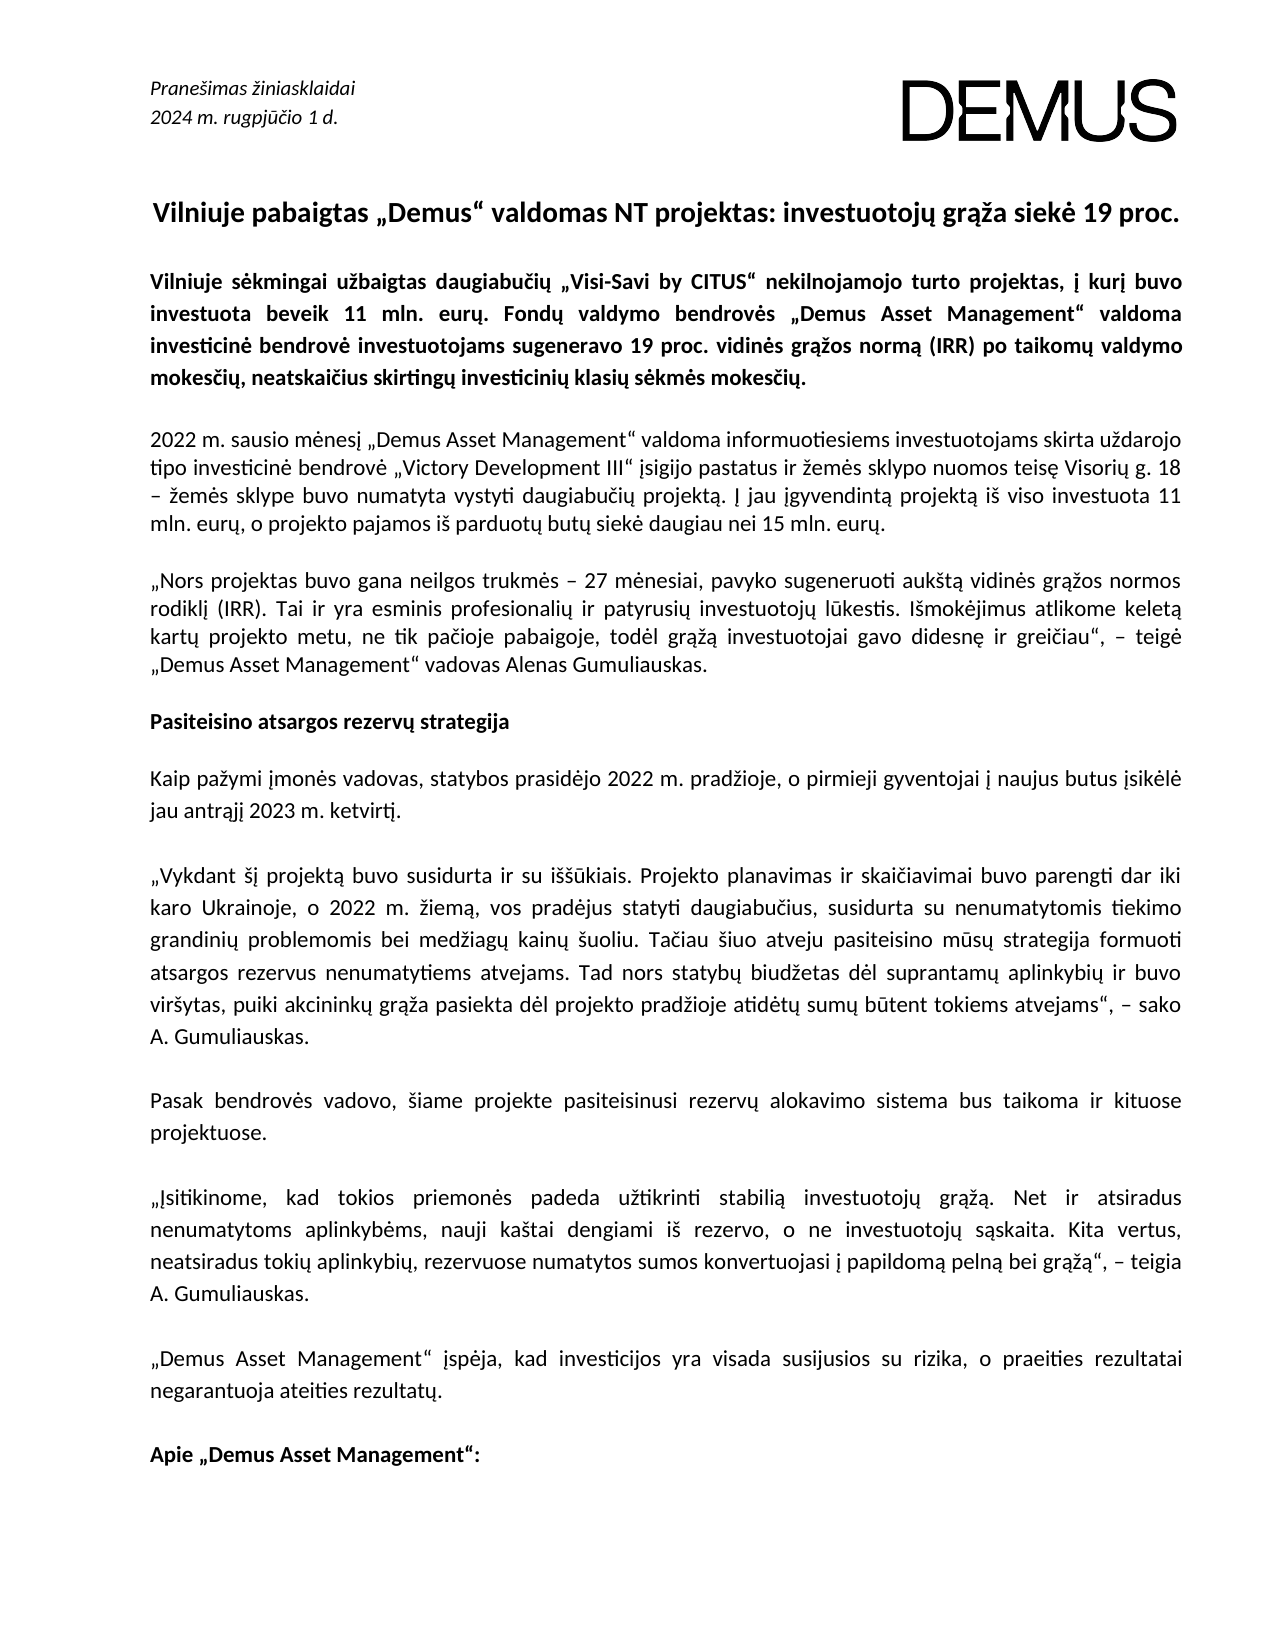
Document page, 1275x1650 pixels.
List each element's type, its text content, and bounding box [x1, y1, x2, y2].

text Kaip pažymi įmonės vadovas, statybos prasidėjo 2022 m. pradžioje, o pirmieji gyventojai į naujus butus įsikėlė jau antrąjį 2023 m. ketvirtį. [150, 764, 1184, 825]
text „Vykdant šį projektą buvo susidurta ir su iššūkiais. Projekto planavimas ir skaičiavimai buvo parengti dar iki karo Ukrainoje, o 2022 m. žiemą, vos pradėjus statyti daugiabučius, susidurta su nenumatytomis tiekimo grandinių problemomis bei medžiagų kainų šuoliu. Tačiau šiuo atveju pasiteisino mūsų strategija formuoti atsargos rezervus nenumatytiems atvejams. Tad nors statybų biudžetas dėl suprantamų aplinkybių ir buvo viršytas, puiki akcininkų grąža pasiekta dėl projekto pradžioje atidėtų sumų būtent tokiems atvejams“, – sako A. Gumuliauskas. [150, 861, 1184, 1050]
text Pasiteisino atsargos rezervų strategija [150, 707, 1184, 735]
text „Demus Asset Management“ įspėja, kad investicijos yra visada susijusios su rizika, o praeities rezultatai negarantuoja ateities rezultatų. [150, 1344, 1184, 1404]
text Vilniuje sėkmingai užbaigtas daugiabučių „Visi-Savi by CITUS“ nekilnojamojo turto projektas, į kurį buvo investuota beveik 11 mln. eurų. Fondų valdymo bendrovės „Demus Asset Management“ valdoma investicinė bendrovė investuotojams sugeneravo 19 proc. vidinės grąžos normą (IRR) po taikomų valdymo mokesčių, neatskaičius skirtingų investicinių klasių sėkmės mokesčių. [150, 267, 1184, 391]
text „Įsitikinome, kad tokios priemonės padeda užtikrinti stabilią investuotojų grąžą. Net ir atsiradus nenumatytoms aplinkybėms, nauji kaštai dengiami iš rezervo, o ne investuotojų sąskaita. Kita vertus, neatsiradus tokių aplinkybių, rezervuose numatytos sumos konvertuojasi į papildomą pelną bei grąžą“, – teigia A. Gumuliauskas. [150, 1183, 1184, 1307]
text Vilniuje pabaigtas „Demus“ valdomas NT projektas: investuotojų grąža siekė 19 proc. [150, 194, 1184, 229]
text Pasak bendrovės vadovo, šiame projekte pasiteisinusi rezervų alokavimo sistema bus taikoma ir kituose projektuose. [150, 1086, 1184, 1147]
text „Nors projektas buvo gana neilgos trukmės – 27 mėnesiai, pavyko sugeneruoti aukštą vidinės grąžos normos rodiklį (IRR). Tai ir yra esminis profesionalių ir patyrusių investuotojų lūkestis. Išmokėjimus atlikome keletą kartų projekto metu, ne tik pačioje pabaigoje, todėl grąžą investuotojai gavo didesnę ir greičiau“, – teigė „Demus Asset Management“ vadovas Alenas Gumuliauskas. [150, 566, 1184, 678]
picture [902, 79, 1177, 142]
text 2022 m. sausio mėnesį „Demus Asset Management“ valdoma informuotiesiems investuotojams skirta uždarojo tipo investicinė bendrovė „Victory Development III“ įsigijo pastatus ir žemės sklypo nuomos teisę Visorių g. 18 – žemės sklype buvo numatyta vystyti daugiabučių projektą. Į jau įgyvendintą projektą iš viso investuota 11 mln. eurų, o projekto pajamos iš parduotų butų siekė daugiau nei 15 mln. eurų. [150, 425, 1184, 537]
text Apie „Demus Asset Management“: [150, 1440, 1184, 1468]
